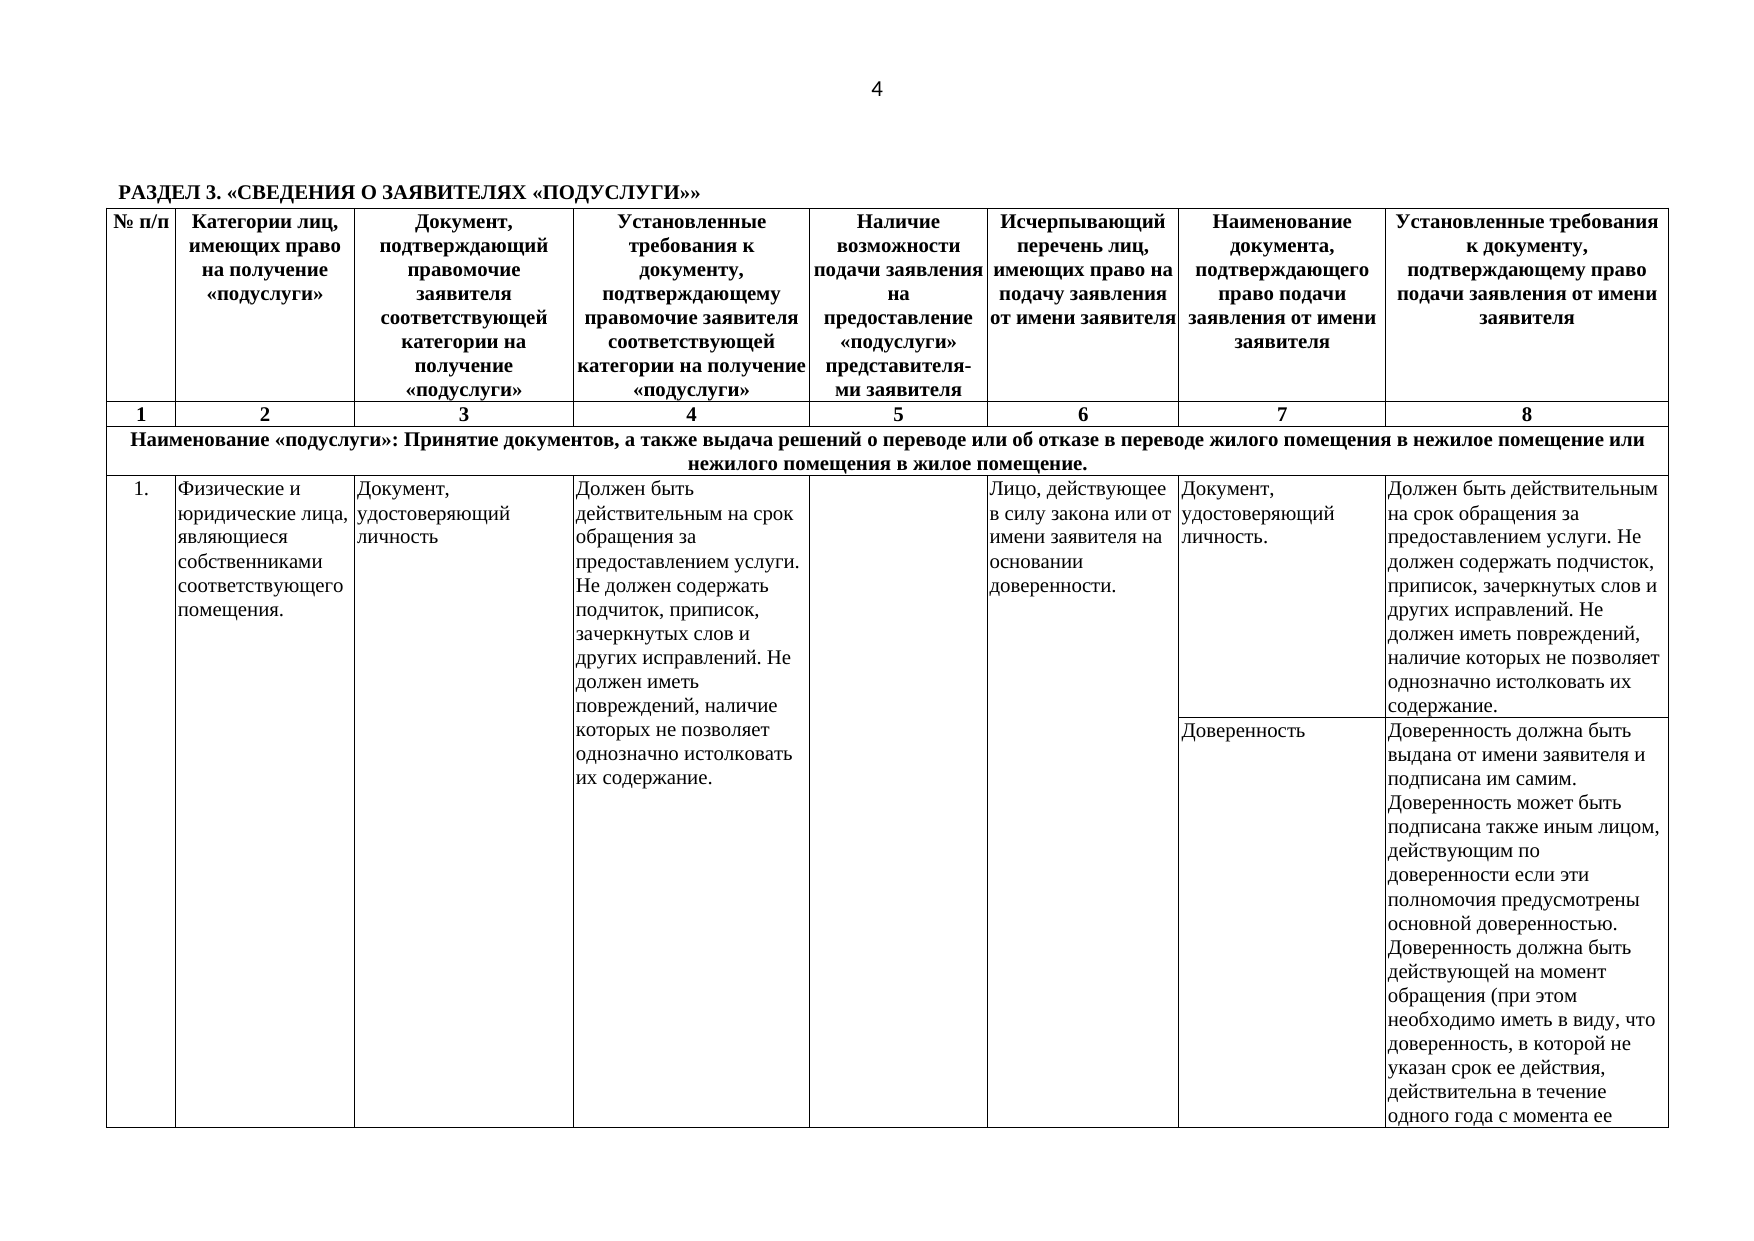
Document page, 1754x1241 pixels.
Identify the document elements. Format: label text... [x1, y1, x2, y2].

table_cell Доверенность [1179, 718, 1385, 1127]
table_cell Должен быть действительным на срок обращения за предоставлением услуги. Не должен содержать подчисток, приписок, зачеркнутых слов и других исправлений. Не должен иметь повреждений, наличие которых не позволяет однозначно истолковать их содержание. [1386, 476, 1668, 717]
table_cell Должен быть действительным на срок обращения за предоставлением услуги. Не должен содержать подчиток, приписок, зачеркнутых слов и других исправлений. Не должен иметь повреждений, наличие которых не позволяет однозначно истолковать их содержание. [574, 476, 809, 1127]
table_cell 7 [1179, 402, 1385, 426]
table_cell [810, 476, 987, 1127]
table_cell 1 [107, 402, 175, 426]
table_cell Лицо, действующее в силу закона или от имени заявителя на основании доверенности. [988, 476, 1178, 1127]
table_cell 5 [810, 402, 987, 426]
table_header Установленные требования к документу, подтверждающему право подачи заявления от имени заявителя [1386, 209, 1668, 401]
table_header Наличие возможности подачи заявления на предоставление «подуслуги» представителя- ми заявителя [810, 209, 987, 401]
table_header Наименование документа, подтверждающего право подачи заявления от имени заявителя [1179, 209, 1385, 401]
subtitle РАЗДЕЛ 3. «СВЕДЕНИЯ О ЗАЯВИТЕЛЯХ «ПОДУСЛУГИ»» [118, 180, 1636, 204]
table_header Категории лиц, имеющих право на получение «подуслуги» [176, 209, 354, 401]
table_cell 6 [988, 402, 1178, 426]
table_header Исчерпывающий перечень лиц, имеющих право на подачу заявления от имени заявителя [988, 209, 1178, 401]
table_cell 8 [1386, 402, 1668, 426]
table_header Установленные требования к документу, подтверждающему правомочие заявителя соответствующей категории на получение «подуслуги» [574, 209, 809, 401]
table_cell 2 [176, 402, 354, 426]
table_cell Документ, удостоверяющий личность [355, 476, 573, 1127]
table_cell 4 [574, 402, 809, 426]
table_header Документ, подтверждающий правомочие заявителя соответствующей категории на получение «подуслуги» [355, 209, 573, 401]
table_cell Физические и юридические лица, являющиеся собственниками соответствующего помещения. [176, 476, 354, 1127]
table_cell 1. [107, 476, 175, 1127]
table_cell Документ, удостоверяющий личность. [1179, 476, 1385, 717]
table_cell Наименование «подуслуги»: Принятие документов, а также выдача решений о переводе или об отказе в переводе жилого помещения в нежилое помещение или нежилого помещения в жилое помещение. [107, 427, 1668, 475]
table_header № п/п [107, 209, 175, 401]
table_cell 3 [355, 402, 573, 426]
